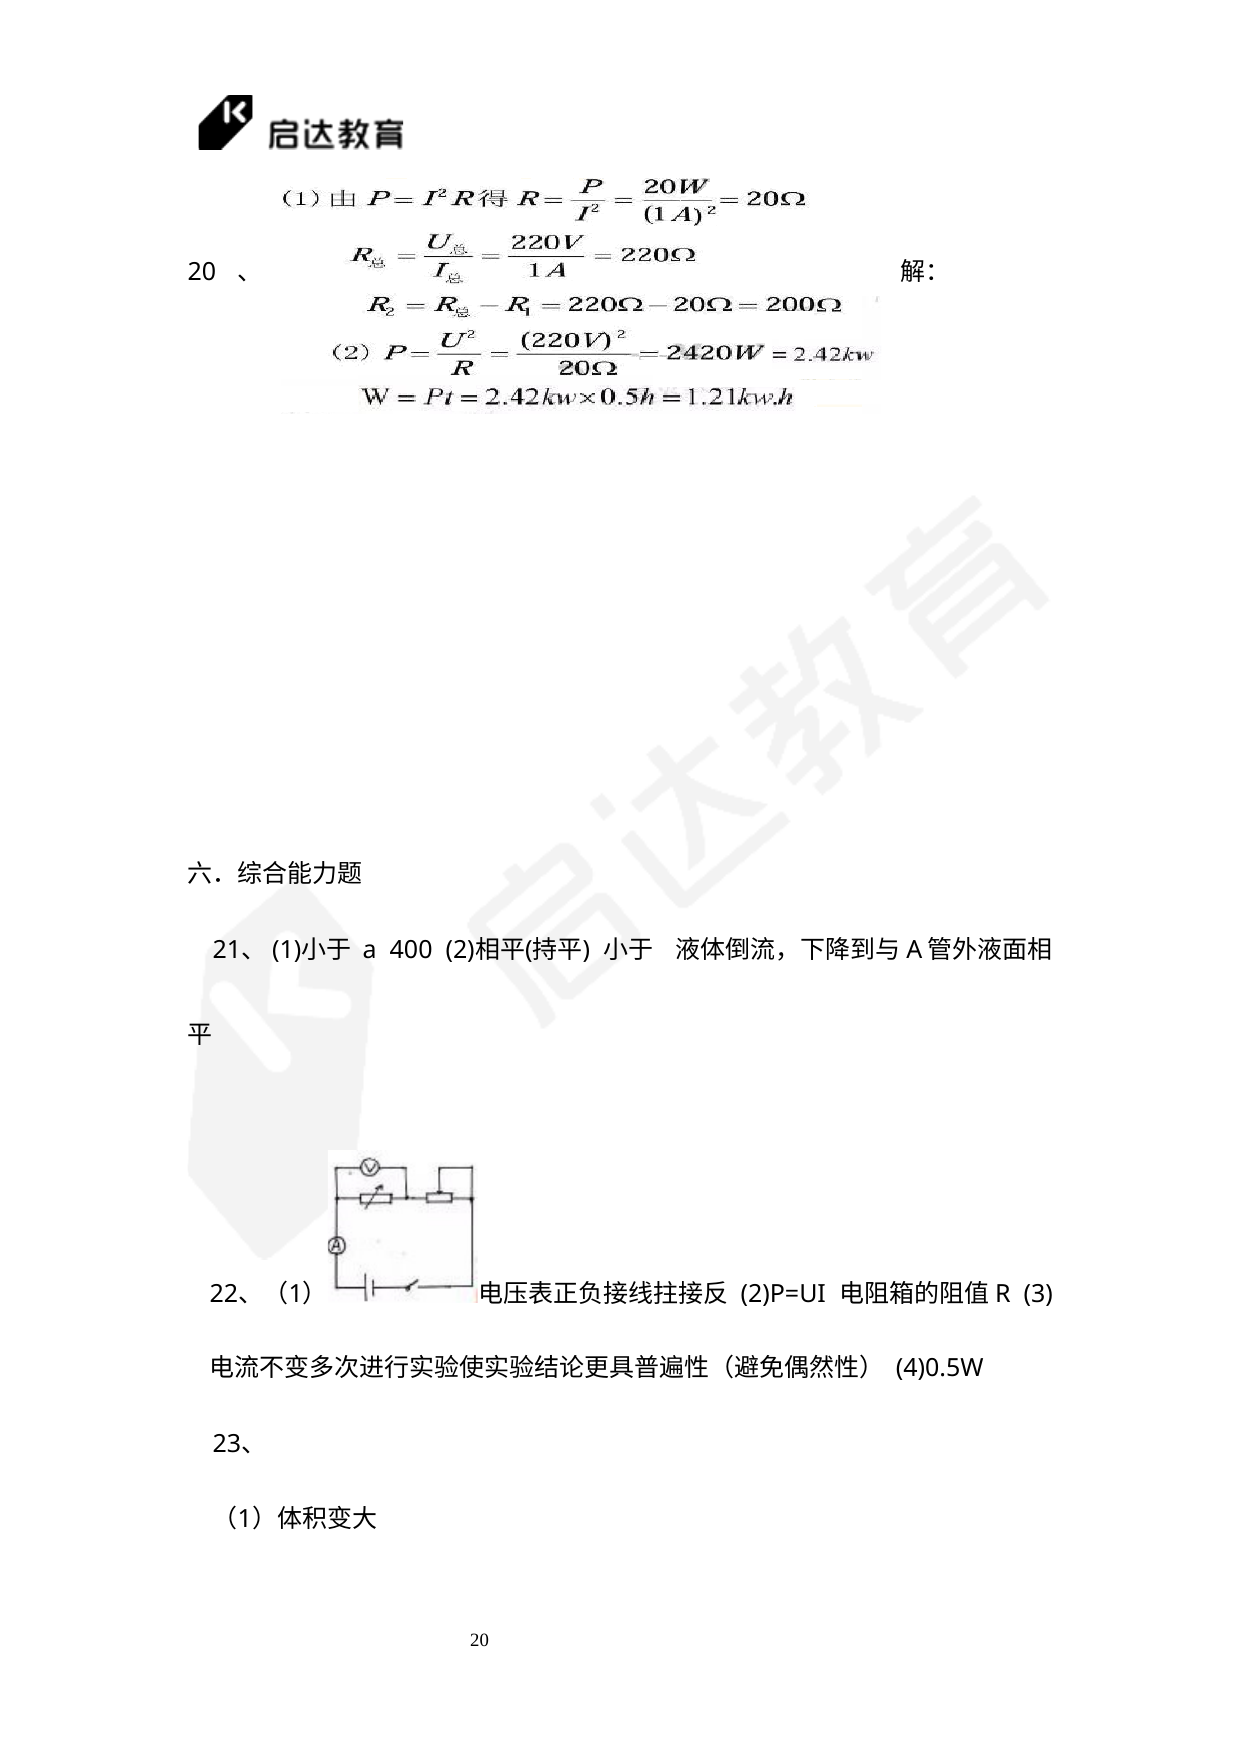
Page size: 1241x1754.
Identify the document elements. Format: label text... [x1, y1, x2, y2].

text 23、 [187, 1409, 1053, 1474]
text 20、解： [187, 237, 281, 302]
text 六．综合能力题 [187, 839, 1053, 904]
picture [281, 178, 882, 414]
text 21、 (1)小于 a 400 (2)相平(持平) 小于 液体倒流，下降到与A管外液面相平 [187, 915, 1053, 1065]
text 20、解： [882, 237, 1053, 302]
picture [198, 95, 404, 150]
picture [327, 1150, 478, 1303]
text 22、（1）电压表正负接线拄接反 (2)P=UI 电阻箱的阻值R (3)电流不变多次进行实验使实验结论更具普遍性（避免偶然性） (4)0.5W [209, 1151, 1053, 1398]
text （1）体积变大 [187, 1484, 1053, 1549]
